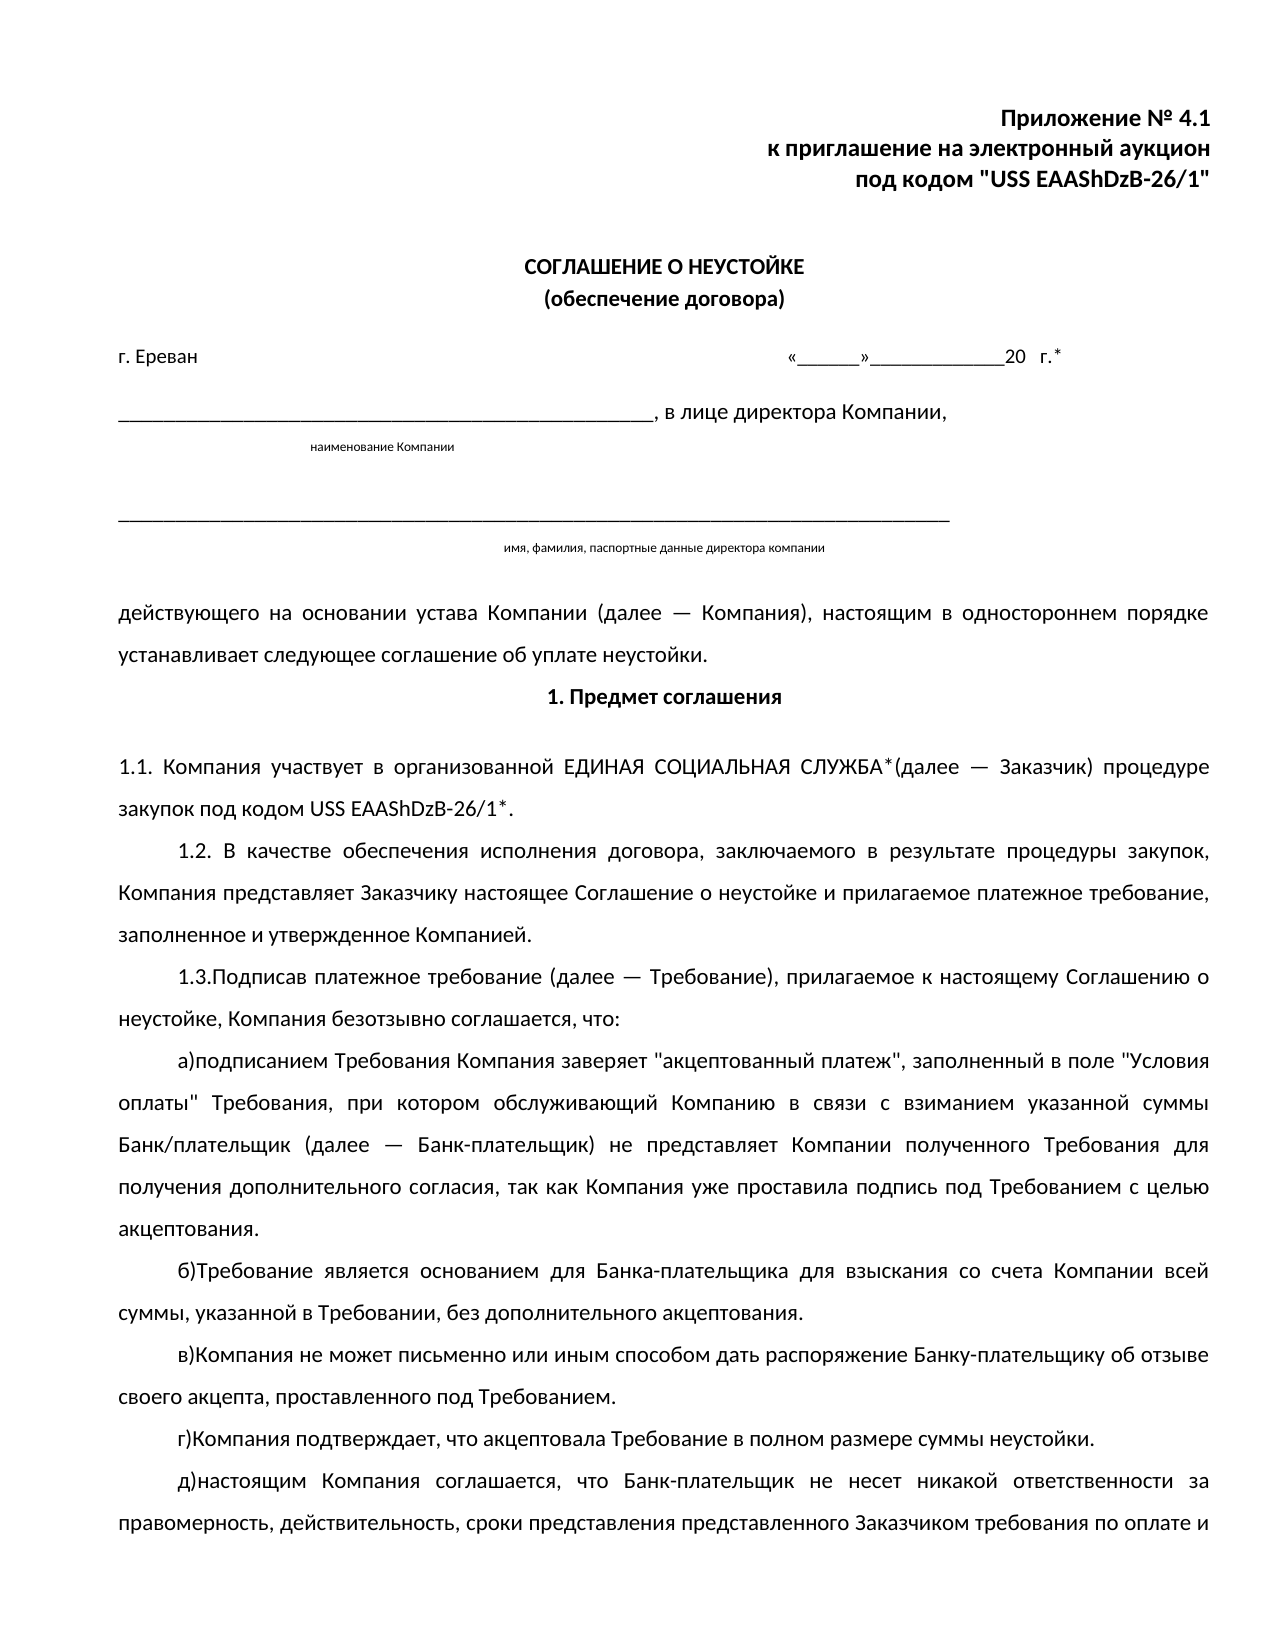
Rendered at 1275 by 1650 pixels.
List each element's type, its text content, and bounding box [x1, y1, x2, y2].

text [118, 1466, 1211, 1536]
text Приложение № 4.1 [118, 102, 1211, 132]
text 1. Предмет соглашения [118, 682, 1211, 710]
text 1.3.Подписав платежное требование (далее — Требование), прилагаемое к настоящему Соглашению о неустойке, Компания безотзывно соглашается, что: [118, 962, 1211, 1032]
text _______________________________________________, в лице директора Компании, [118, 397, 1211, 425]
table_header г. Ереван [107, 343, 605, 397]
text имя, фамилия, паспортные данные директора компании [118, 539, 1211, 567]
text наименование Компании [310, 439, 1211, 467]
table_header «______»_____________20 г.* [605, 343, 1074, 397]
text в)Компания не может письменно или иным способом дать распоряжение Банку-плательщику об отзыве своего акцепта, проставленного под Требованием. [118, 1340, 1211, 1410]
text к приглашение на электронный аукцион [148, 132, 1211, 163]
text б)Требование является основанием для Банка-плательщика для взыскания со счета Компании всей суммы, указанной в Требовании, без дополнительного акцептования. [118, 1256, 1211, 1326]
text СОГЛАШЕНИЕ О НЕУСТОЙКЕ [118, 252, 1211, 280]
text г)Компания подтверждает, что акцептовала Требование в полном размере суммы неустойки. [118, 1424, 1211, 1452]
text (обеспечение договора) [118, 284, 1211, 312]
text действующего на основании устава Компании (далее — Компания), настоящим в одностороннем порядке устанавливает следующее соглашение об уплате неустойки. [118, 598, 1211, 668]
text а)подписанием Требования Компания заверяет "акцептованный платеж", заполненный в поле "Условия оплаты" Требования, при котором обслуживающий Компанию в связи с взиманием указанной суммы Банк/плательщик (далее — Банк-плательщик) не представляет Компании полученного Требования для получения дополнительного согласия, так как Компания уже проставила подпись под Требованием с целью акцептования. [118, 1046, 1211, 1242]
text 1.1. Компания участвует в организованной ЕДИНАЯ СОЦИАЛЬНАЯ СЛУЖБА*(далее — Заказчик) процедуре закупок под кодом USS EAAShDzB-26/1*. [118, 752, 1211, 822]
text под кодом "USS EAAShDzB-26/1" [118, 163, 1211, 193]
text _________________________________________________________________________ [118, 497, 1211, 526]
text 1.2. В качестве обеспечения исполнения договора, заключаемого в результате процедуры закупок, Компания представляет Заказчику настоящее Соглашение о неустойке и прилагаемое платежное требование, заполненное и утвержденное Компанией. [118, 836, 1211, 948]
